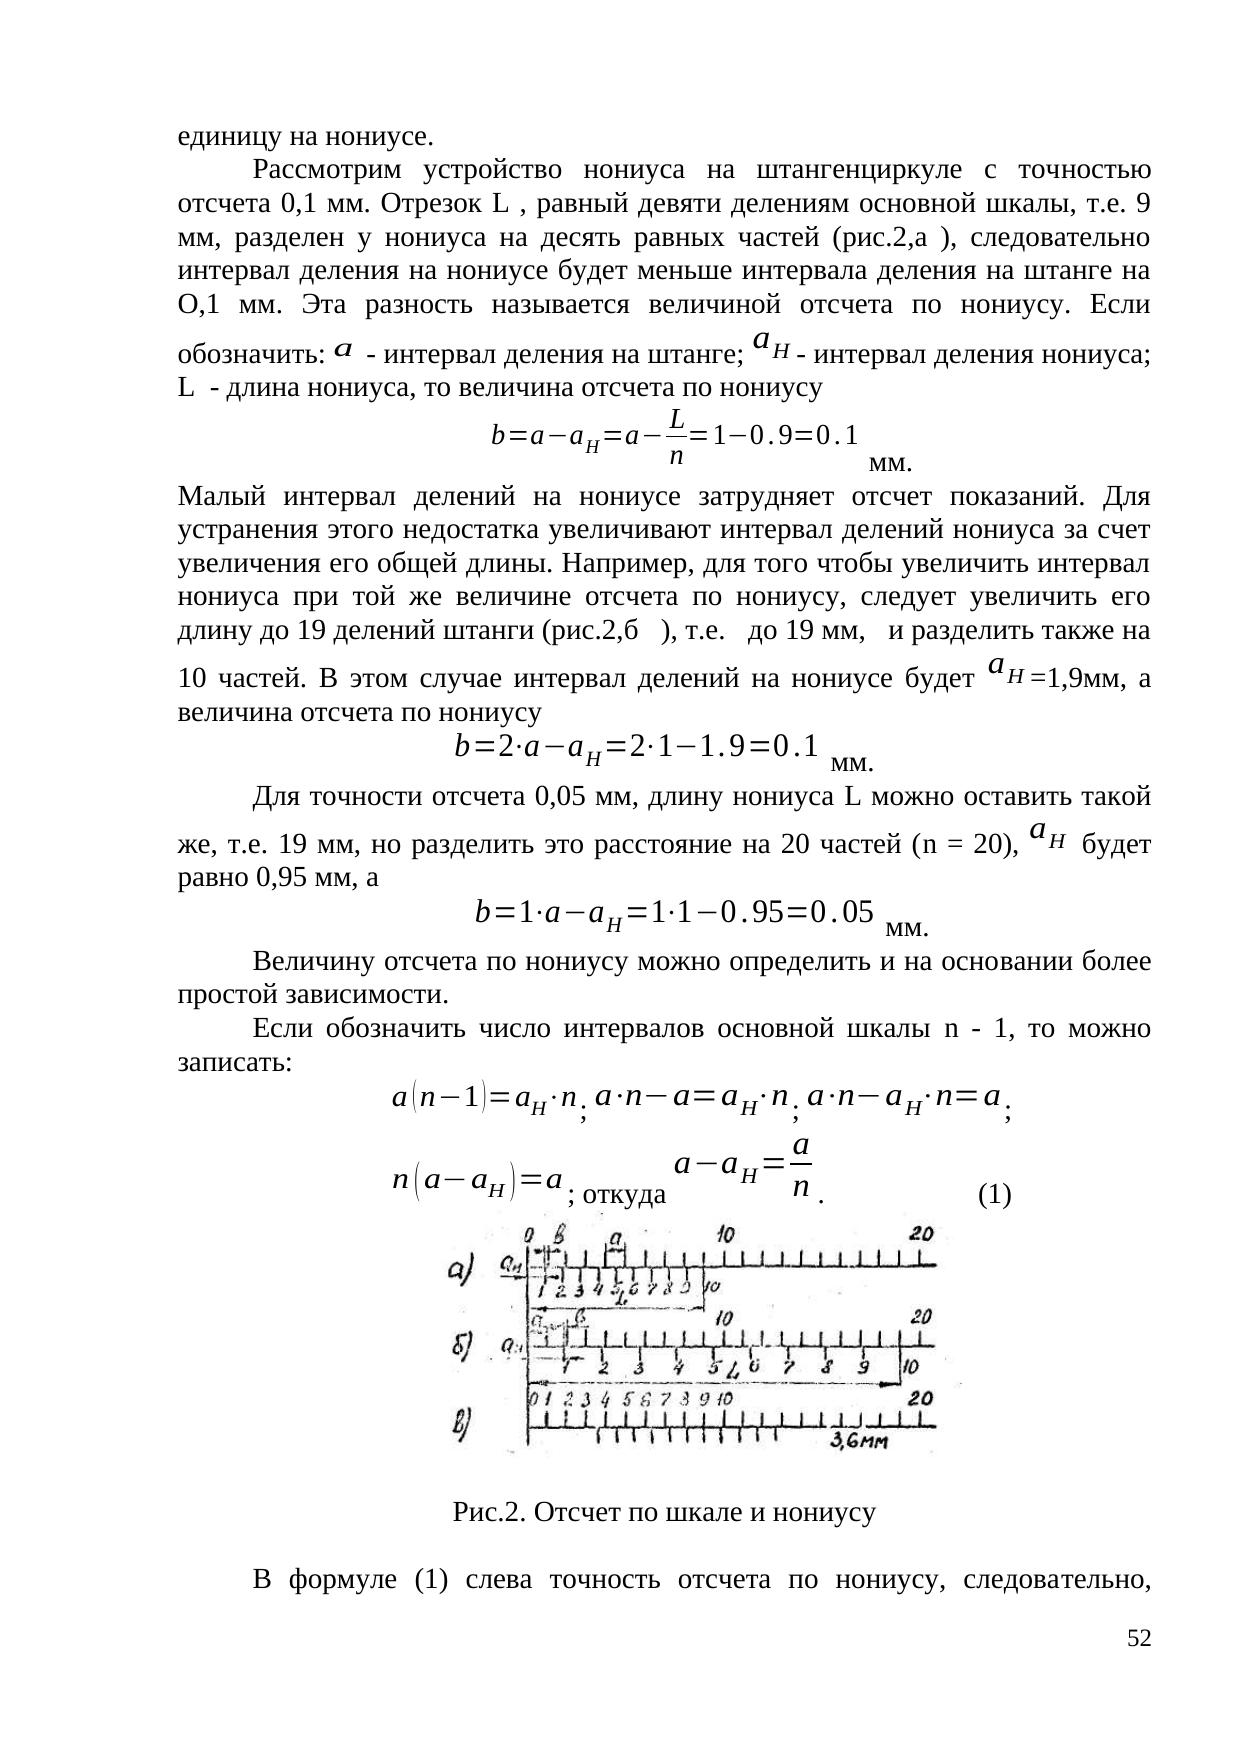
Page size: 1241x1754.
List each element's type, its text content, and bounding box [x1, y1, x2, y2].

text мм. [177, 403, 1152, 478]
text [177, 1561, 1152, 1594]
text ; откуда . (1) [177, 1126, 1152, 1210]
text Малый интервал делений на нониусе затрудняет отсчет показаний. Для устранения этого недостатка увеличивают интервал делений нониуса за счет увеличения его общей длины. Например, для того чтобы увеличить интервал нониуса при той же величине отсчета по нониусу, следует увеличить его длину до 19 делений штанги (рис.2,б ), т.е. до 19 мм, и разделить также на 10 частей. В этом случае интервал делений на нониусе будет =1,9мм, а величина отсчета по нониусу [177, 478, 1152, 728]
text мм. [177, 893, 1152, 943]
text Для точности отсчета 0,05 мм, длину нониуса L можно оставить такой же, т.е. 19 мм, но разделить это расстояние на 20 частей (n = 20), будет равно 0,95 мм, а [177, 778, 1152, 893]
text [177, 118, 1152, 152]
picture [442, 1210, 962, 1461]
text ; ; ; [177, 1077, 1152, 1126]
text Если обозначить число интервалов основной шкалы n - 1, то можно записать: [177, 1010, 1152, 1077]
text Рис.2. Отсчет по шкале и нониусу [177, 1494, 1152, 1527]
text Рассмотрим устройство нониуса на штангенциркуле с точностью отсчета 0,1 мм. Отрезок L , равный девяти делениям основной шкалы, т.е. 9 мм, разделен у нониуса на десять равных частей (рис.2,а ), следовательно интервал деления на нониусе будет меньше интервала деления на штанге на О,1 мм. Эта разность называется величиной отсчета по нониусу. Если обозначить: - интервал деления на штанге; - интервал деления нониуса; L - длина нониуса, то величина отсчета по нониусу [177, 152, 1152, 403]
text Величину отсчета по нониусу можно определить и на основании более простой зависимости. [177, 943, 1152, 1010]
text мм. [177, 728, 1152, 778]
